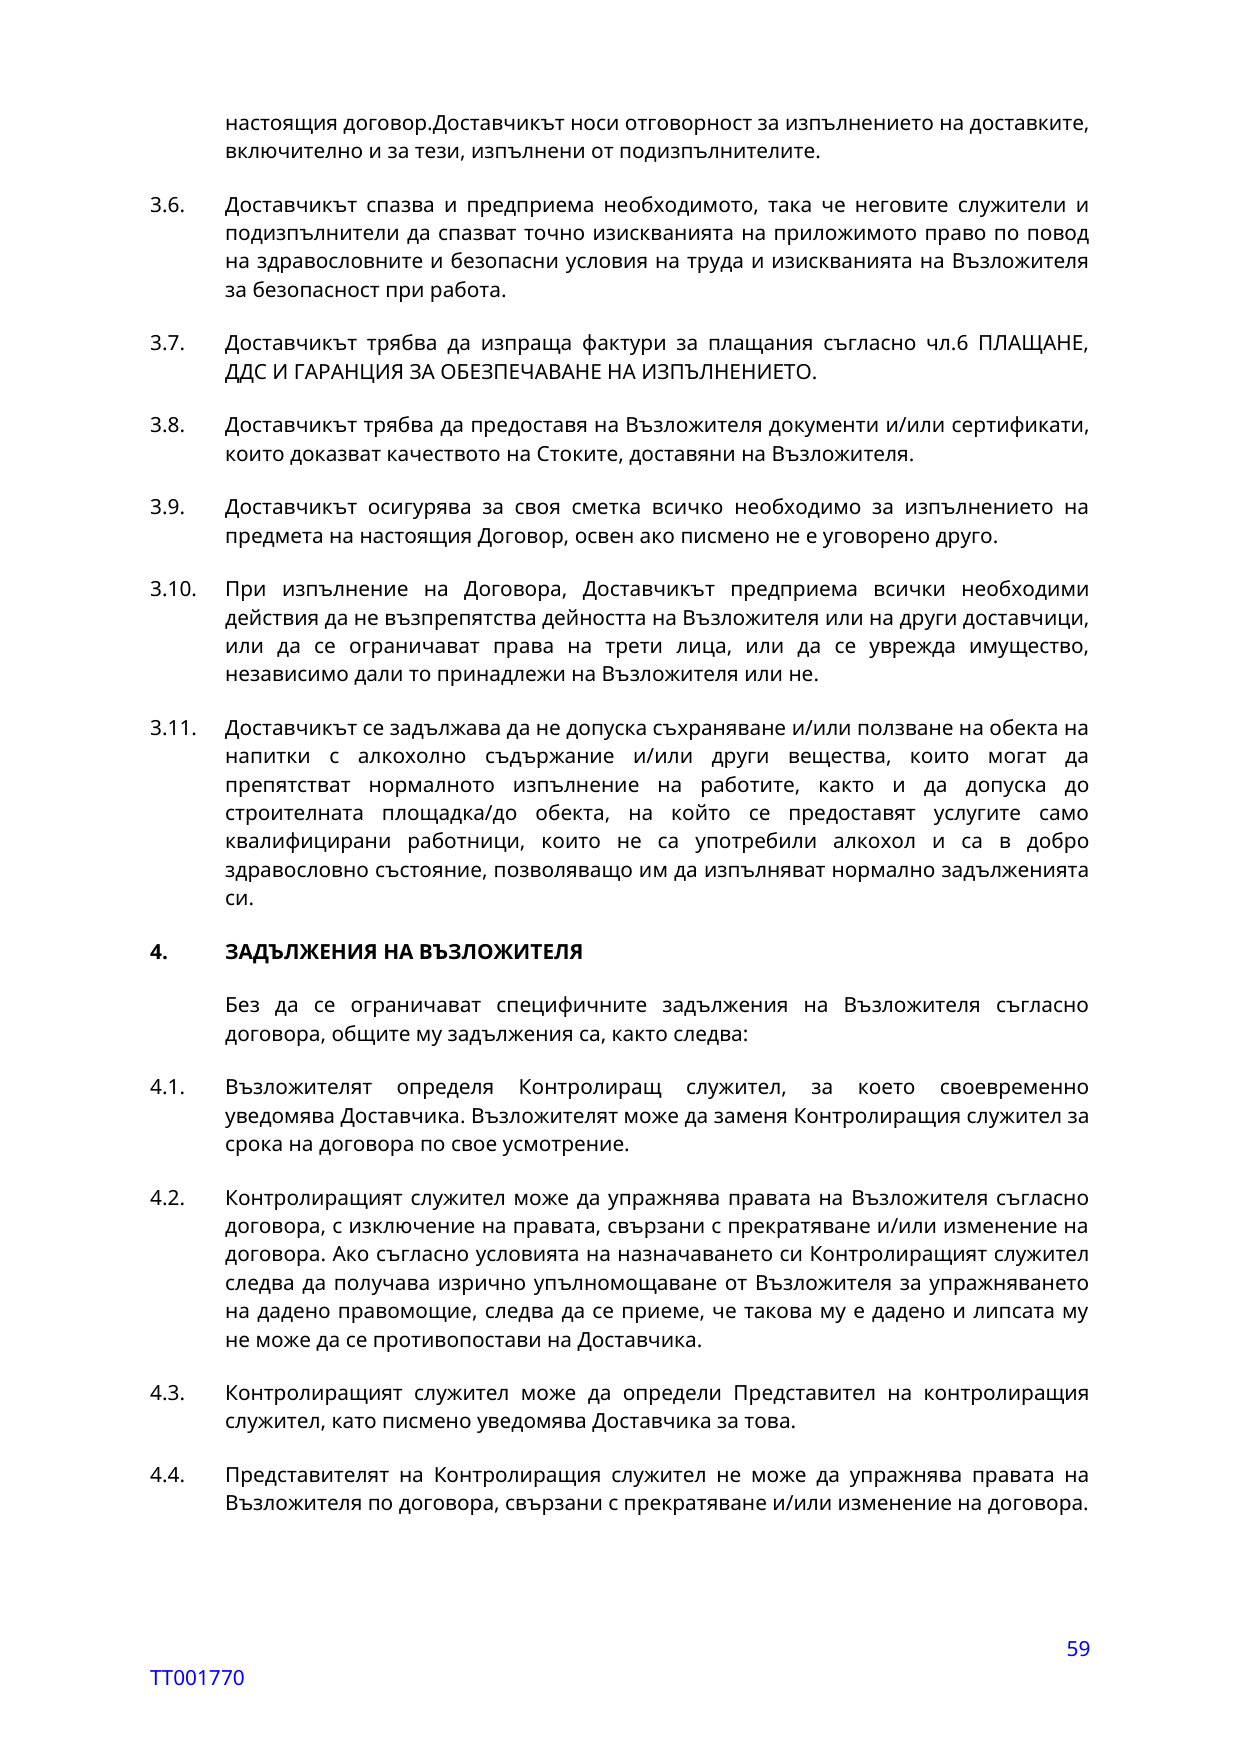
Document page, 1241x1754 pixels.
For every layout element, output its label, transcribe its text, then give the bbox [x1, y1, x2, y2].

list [150, 108, 1090, 165]
text Без да се ограничават специфичните задължения на Възложителя съгласно договора, общите му задължения са, както следва: [225, 990, 1090, 1047]
list Представителят на Контролиращия служител не може да упражнява правата на Възложителя по договора, свързани с прекратяване и/или изменение на договора. [150, 1460, 1090, 1517]
list Доставчикът осигурява за своя сметка всичко необходимо за изпълнението на предмета на настоящия Договор, освен ако писмено не е уговорено друго. [150, 492, 1090, 549]
list Контролиращият служител може да определи Представител на контролиращия служител, като писмено уведомява Доставчика за това. [150, 1378, 1090, 1435]
list При изпълнение на Договора, Доставчикът предприема всички необходими действия да не възпрепятства дейността на Възложителя или на други доставчици, или да се ограничават права на трети лица, или да се уврежда имущество, независимо дали то принадлежи на Възложителя или не. [150, 574, 1090, 688]
list Контролиращият служител може да упражнява правата на Възложителя съгласно договора, с изключение на правата, свързани с прекратяване и/или изменение на договора. Ако съгласно условията на назначаването си Контролиращият служител следва да получава изрично упълномощаване от Възложителя за упражняването на дадено правомощие, следва да се приеме, че такова му е дадено и липсата му не може да се противопостави на Доставчика. [150, 1183, 1090, 1353]
list Доставчикът трябва да предоставя на Възложителя документи и/или сертификати, които доказват качеството на Стоките, доставяни на Възложителя. [150, 410, 1090, 467]
list ЗАДЪЛЖЕНИЯ НА ВЪЗЛОЖИТЕЛЯ [150, 937, 1090, 965]
list Доставчикът спазва и предприема необходимото, така че неговите служители и подизпълнители да спазват точно изискванията на приложимото право по повод на здравословните и безопасни условия на труда и изискванията на Възложителя за безопасност при работа. [150, 190, 1090, 303]
list Доставчикът се задължава да не допуска съхраняване и/или ползване на обекта на напитки с алкохолно съдържание и/или други вещества, които могат да препятстват нормалното изпълнение на работите, както и да допуска до строителната площадка/до обекта, на който се предоставят услугите само квалифицирани работници, които не са употребили алкохол и са в добро здравословно състояние, позволяващо им да изпълняват нормално задълженията си. [150, 713, 1090, 912]
list Доставчикът трябва да изпраща фактури за плащания съгласно чл.6 ПЛАЩАНЕ, ДДС И ГАРАНЦИЯ ЗА ОБЕЗПЕЧАВАНЕ НА ИЗПЪЛНЕНИЕТО. [150, 328, 1090, 385]
list Възложителят определя Контролиращ служител, за което своевременно уведомява Доставчика. Възложителят може да заменя Контролиращия служител за срока на договора по свое усмотрение. [150, 1072, 1090, 1158]
